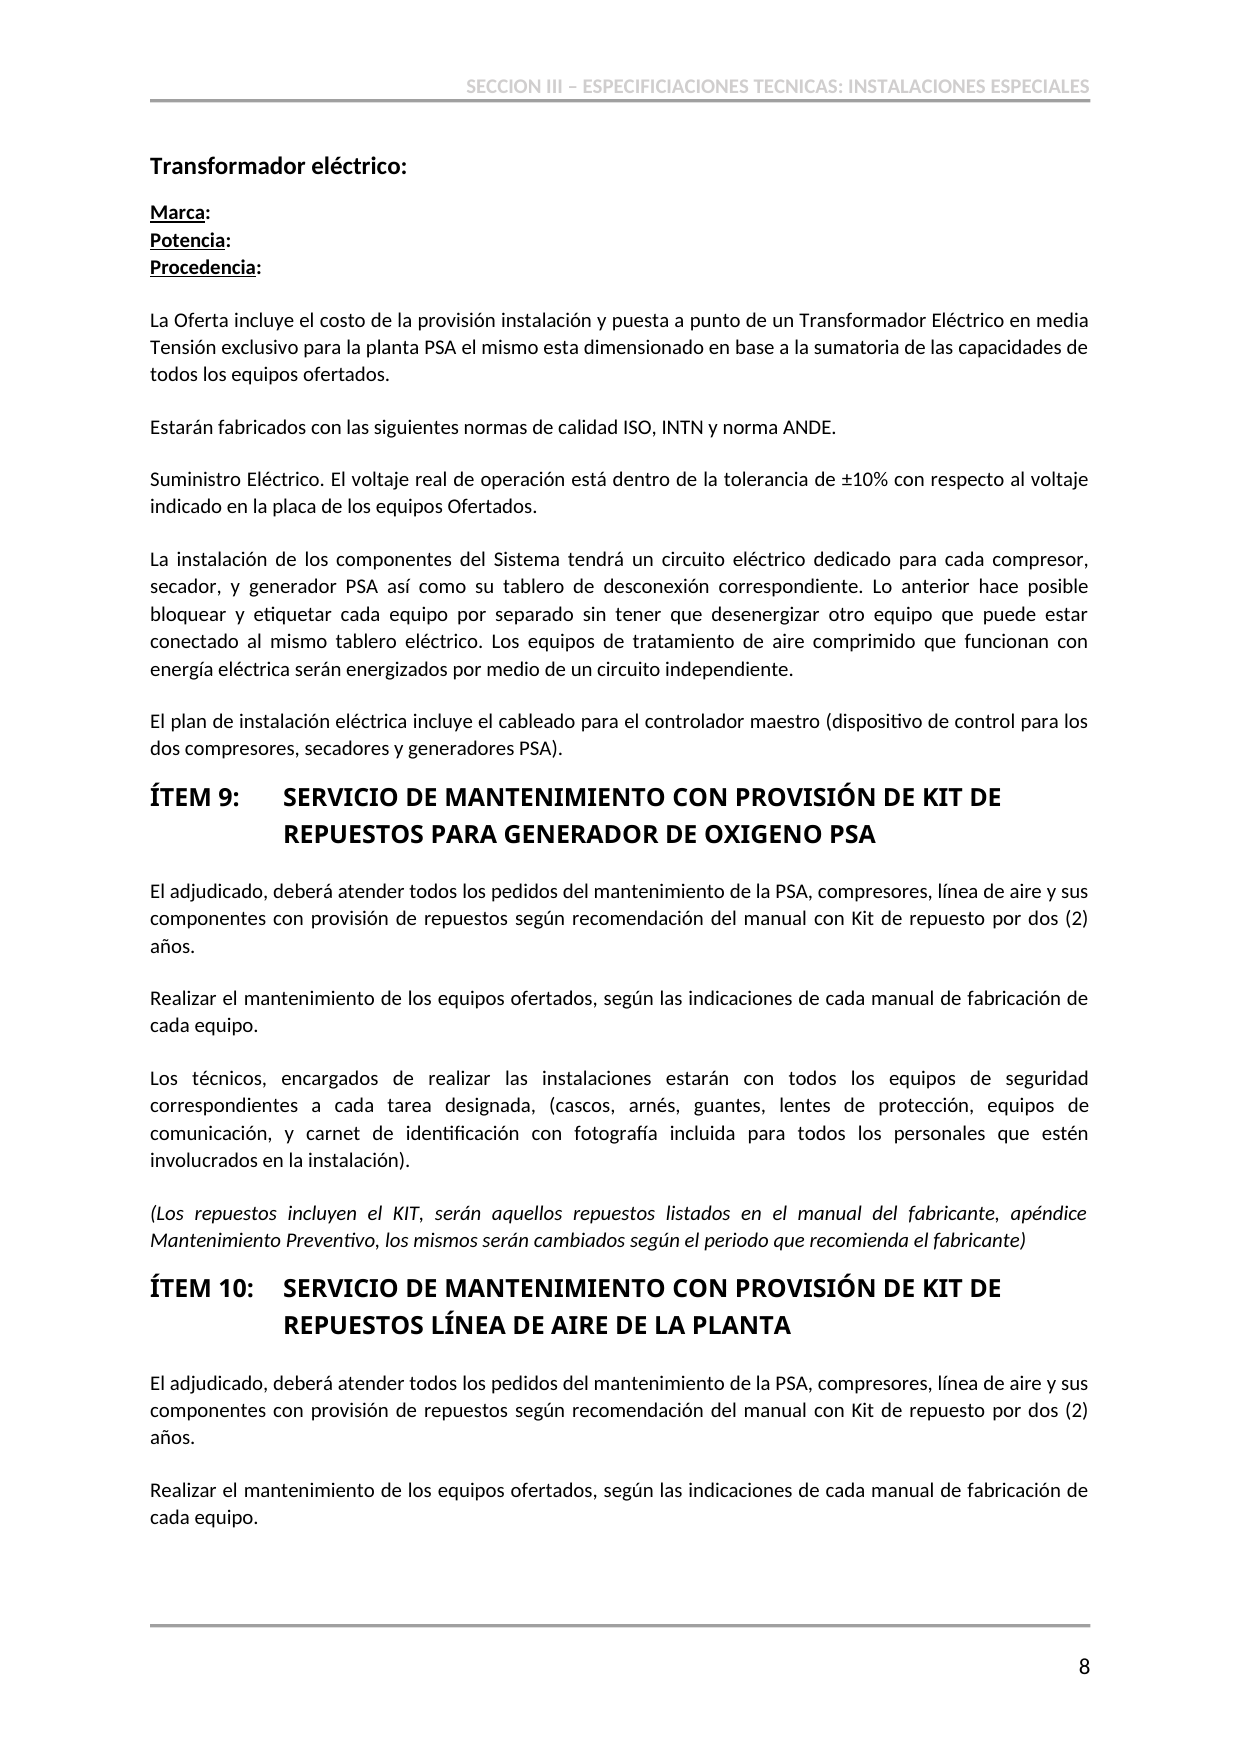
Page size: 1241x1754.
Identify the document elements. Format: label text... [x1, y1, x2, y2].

text Procedencia: [150, 254, 1090, 280]
subtitle ÍTEM 10: SERVICIO DE MANTENIMIENTO CON PROVISIÓN DE KIT DE REPUESTOS LÍNEA DE AIRE DE LA PLANTA [150, 1271, 1090, 1342]
text La instalación de los componentes del Sistema tendrá un circuito eléctrico dedicado para cada compresor, secador, y generador PSA así como su tablero de desconexión correspondiente. Lo anterior hace posible bloquear y etiquetar cada equipo por separado sin tener que desenergizar otro equipo que puede estar conectado al mismo tablero eléctrico. Los equipos de tratamiento de aire comprimido que funcionan con energía eléctrica serán energizados por medio de un circuito independiente. [150, 546, 1090, 681]
text La Oferta incluye el costo de la provisión instalación y puesta a punto de un Transformador Eléctrico en media Tensión exclusivo para la planta PSA el mismo esta dimensionado en base a la sumatoria de las capacidades de todos los equipos ofertados. [150, 307, 1090, 387]
text Realizar el mantenimiento de los equipos ofertados, según las indicaciones de cada manual de fabricación de cada equipo. [150, 985, 1090, 1038]
text Suministro Eléctrico. El voltaje real de operación está dentro de la tolerancia de ±10% con respecto al voltaje indicado en la placa de los equipos Ofertados. [150, 466, 1090, 519]
subtitle ÍTEM 9: SERVICIO DE MANTENIMIENTO CON PROVISIÓN DE KIT DE REPUESTOS PARA GENERADOR DE OXIGENO PSA [150, 779, 1090, 850]
text El plan de instalación eléctrica incluye el cableado para el controlador maestro (dispositivo de control para los dos compresores, secadores y generadores PSA). [150, 708, 1090, 761]
text Potencia: [150, 227, 1090, 252]
text Los técnicos, encargados de realizar las instalaciones estarán con todos los equipos de seguridad correspondientes a cada tarea designada, (cascos, arnés, guantes, lentes de protección, equipos de comunicación, y carnet de identificación con fotografía incluida para todos los personales que estén involucrados en la instalación). [150, 1065, 1090, 1173]
text Estarán fabricados con las siguientes normas de calidad ISO, INTN y norma ANDE. [150, 414, 1090, 439]
text Marca: [150, 199, 1090, 225]
text Realizar el mantenimiento de los equipos ofertados, según las indicaciones de cada manual de fabricación de cada equipo. [150, 1477, 1090, 1530]
text Transformador eléctrico: [150, 150, 1090, 181]
